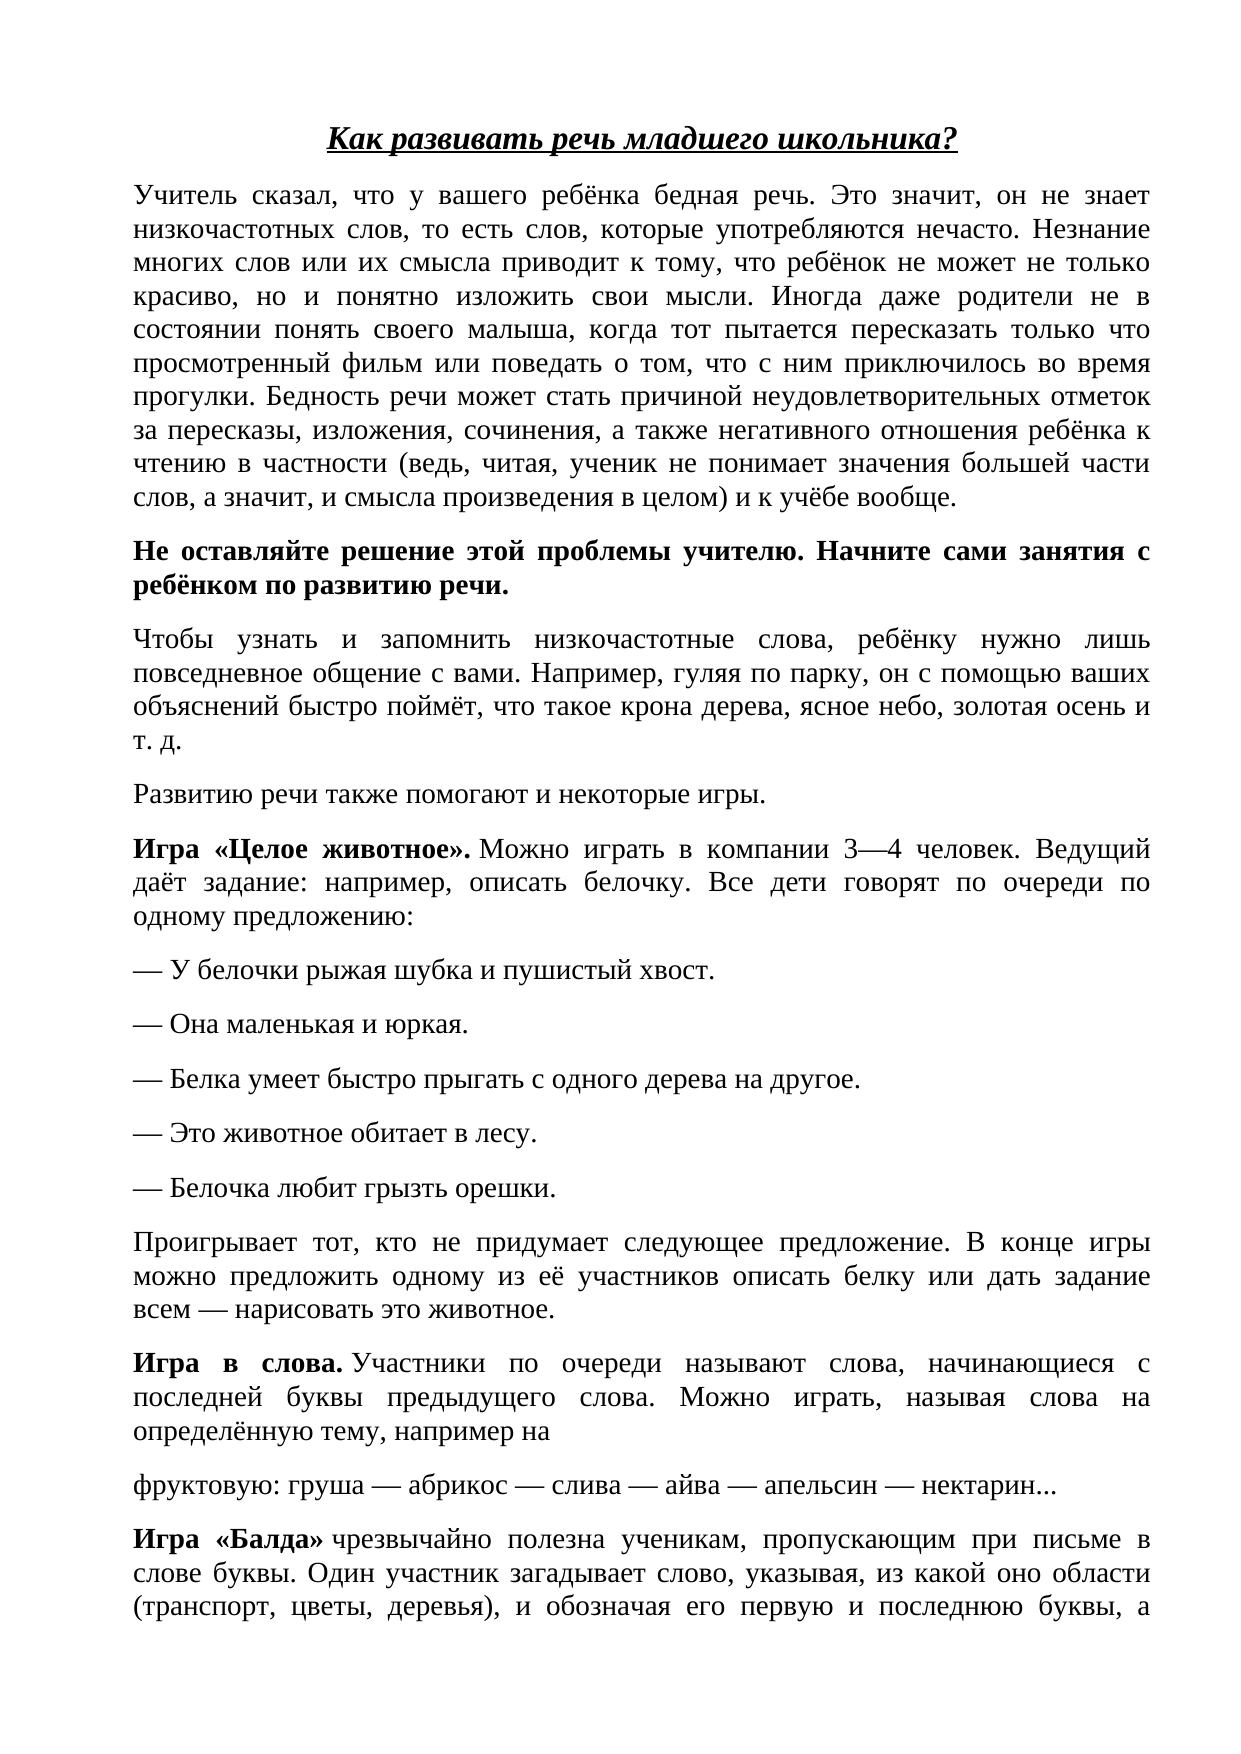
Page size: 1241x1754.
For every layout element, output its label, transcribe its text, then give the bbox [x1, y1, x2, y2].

text — Она маленькая и юркая. [133, 1007, 1152, 1040]
text — У белочки рыжая шубка и пушистый хвост. [133, 952, 1152, 986]
text фруктовую: груша — абрикос — слива — айва — апельсин — нектарин... [133, 1467, 1152, 1501]
text Игра в слова. Участники по очереди называют слова, начинающиеся с последней буквы предыдущего слова. Можно играть, называя слова на определённую тему, например на [133, 1346, 1152, 1446]
text — Белка умеет быстро прыгать с одного дерева на другое. [133, 1061, 1152, 1094]
text Чтобы узнать и запомнить низкочастотные слова, ребёнку нужно лишь повседневное общение с вами. Например, гуляя по парку, он с помощью ваших объяснений быстро поймёт, что такое крона дерева, ясное небо, золотая осень и т. д. [133, 621, 1152, 756]
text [133, 1521, 1152, 1622]
text — Белочка любит грызть орешки. [133, 1170, 1152, 1203]
text Игра «Целое животное». Можно играть в компании 3—4 человек. Ведущий даёт задание: например, описать белочку. Все дети говорят по очереди по одному предложению: [133, 831, 1152, 931]
text Не оставляйте решение этой проблемы учителю. Начните сами занятия с ребёнком по развитию речи. [133, 533, 1152, 601]
text — Это животное обитает в лесу. [133, 1115, 1152, 1149]
text Учитель сказал, что у вашего ребёнка бедная речь. Это значит, он не знает низкочастотных слов, то есть слов, которые употребляются нечасто. Незнание многих слов или их смысла приводит к тому, что ребёнок не может не только красиво, но и понятно изложить свои мысли. Иногда даже родители не в состоянии понять своего малыша, когда тот пытается пересказать только что просмотренный фильм или поведать о том, что с ним приключилось во время прогулки. Бедность речи может стать причиной неудовлетворительных отметок за пересказы, изложения, сочинения, а также негативного отношения ребёнка к чтению в частности (ведь, читая, ученик не понимает значения большей части слов, а значит, и смысла произведения в целом) и к учёбе вообще. [133, 177, 1152, 513]
text Проигрывает тот, кто не придумает следующее предложение. В конце игры можно предложить одному из её участников описать белку или дать задание всем — нарисовать это животное. [133, 1224, 1152, 1325]
text Как развивать речь младшего школьника? [133, 118, 1152, 156]
text Развитию речи также помогают и некоторые игры. [133, 776, 1152, 810]
